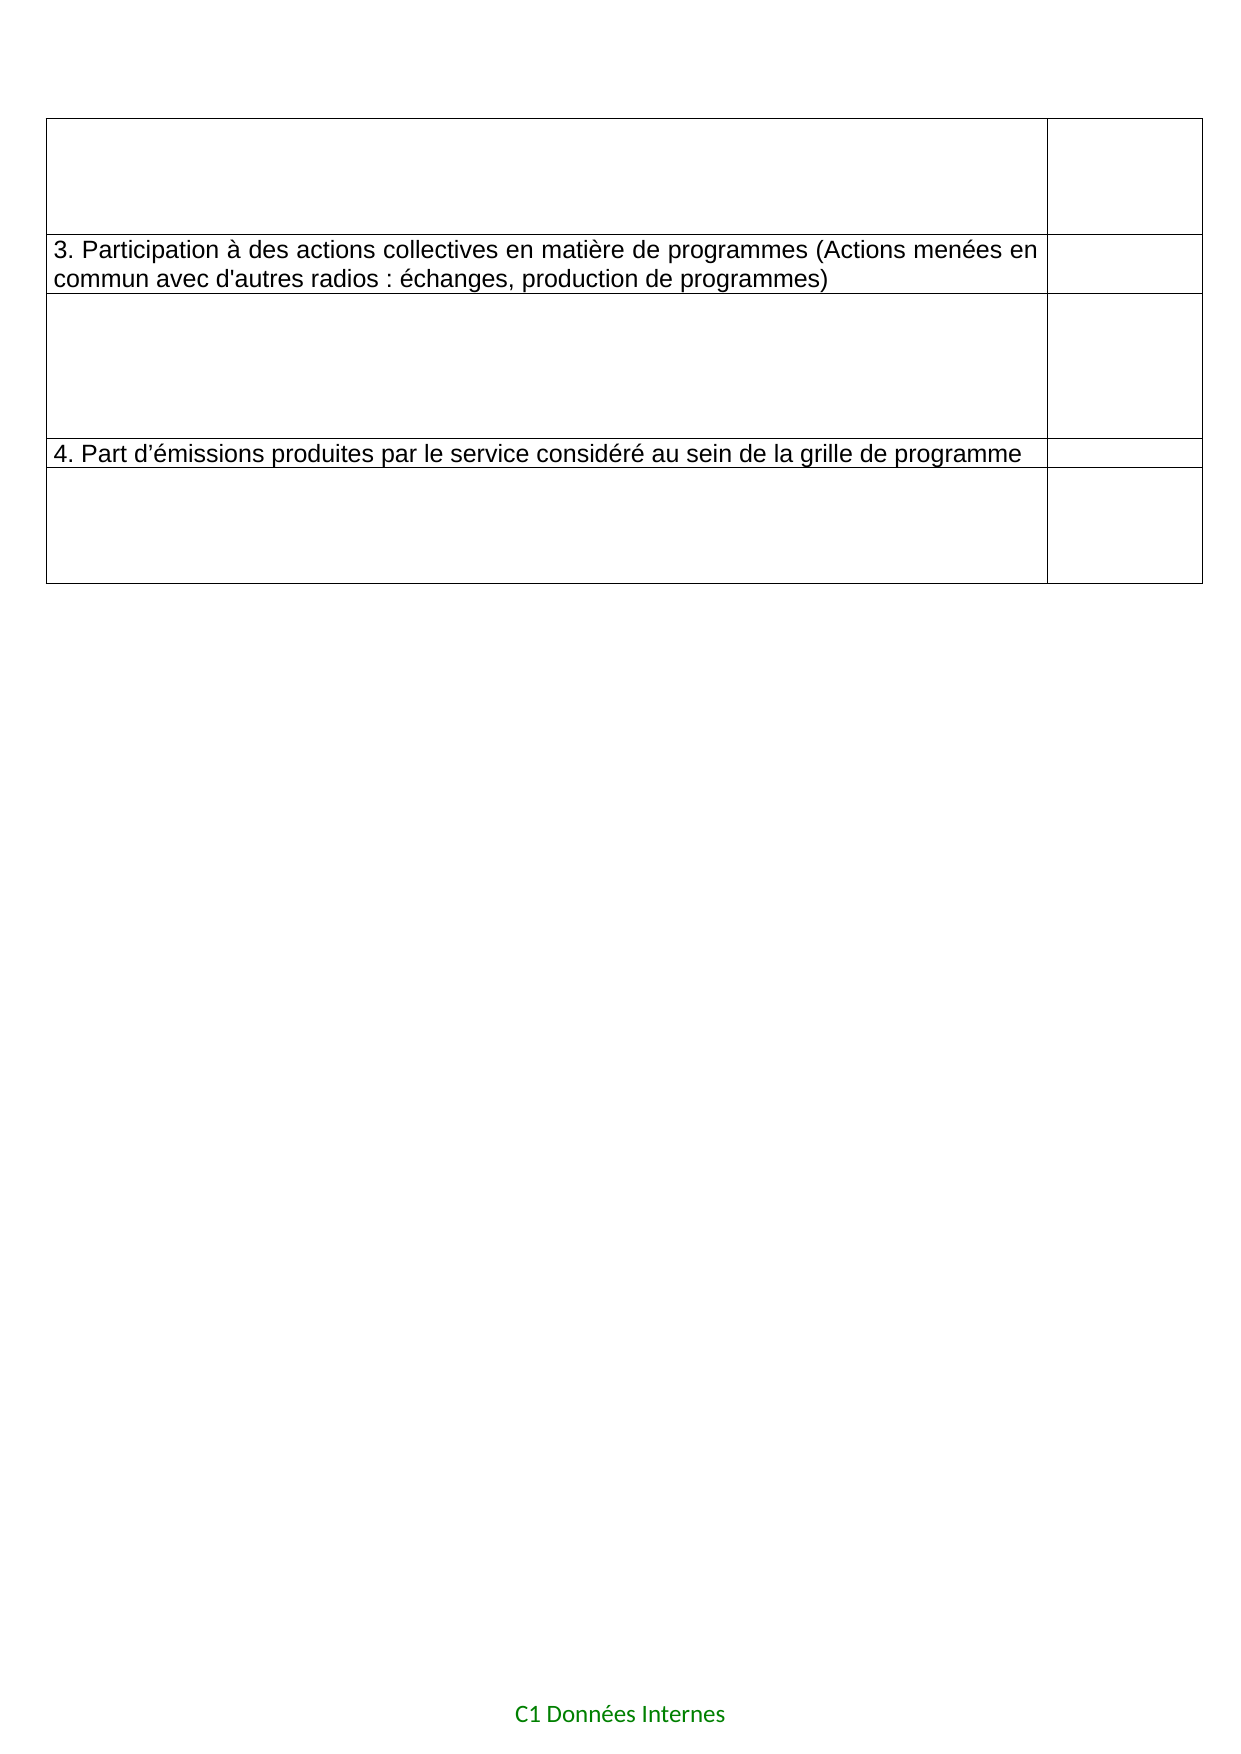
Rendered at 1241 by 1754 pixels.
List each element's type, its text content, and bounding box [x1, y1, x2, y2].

table_cell 3. Participation à des actions collectives en matière de programmes (Actions menées en commun avec d'autres radios : échanges, production de programmes) [47, 235, 1047, 293]
table_cell [1048, 468, 1202, 583]
table_cell [47, 294, 1047, 437]
table_cell [47, 468, 1047, 583]
table_cell [47, 119, 1047, 234]
table_cell [1048, 235, 1202, 293]
table_cell [1048, 119, 1202, 234]
table_cell [1048, 294, 1202, 437]
table_cell 4. Part d’émissions produites par le service considéré au sein de la grille de programme [47, 439, 1047, 467]
table_cell [1048, 439, 1202, 467]
